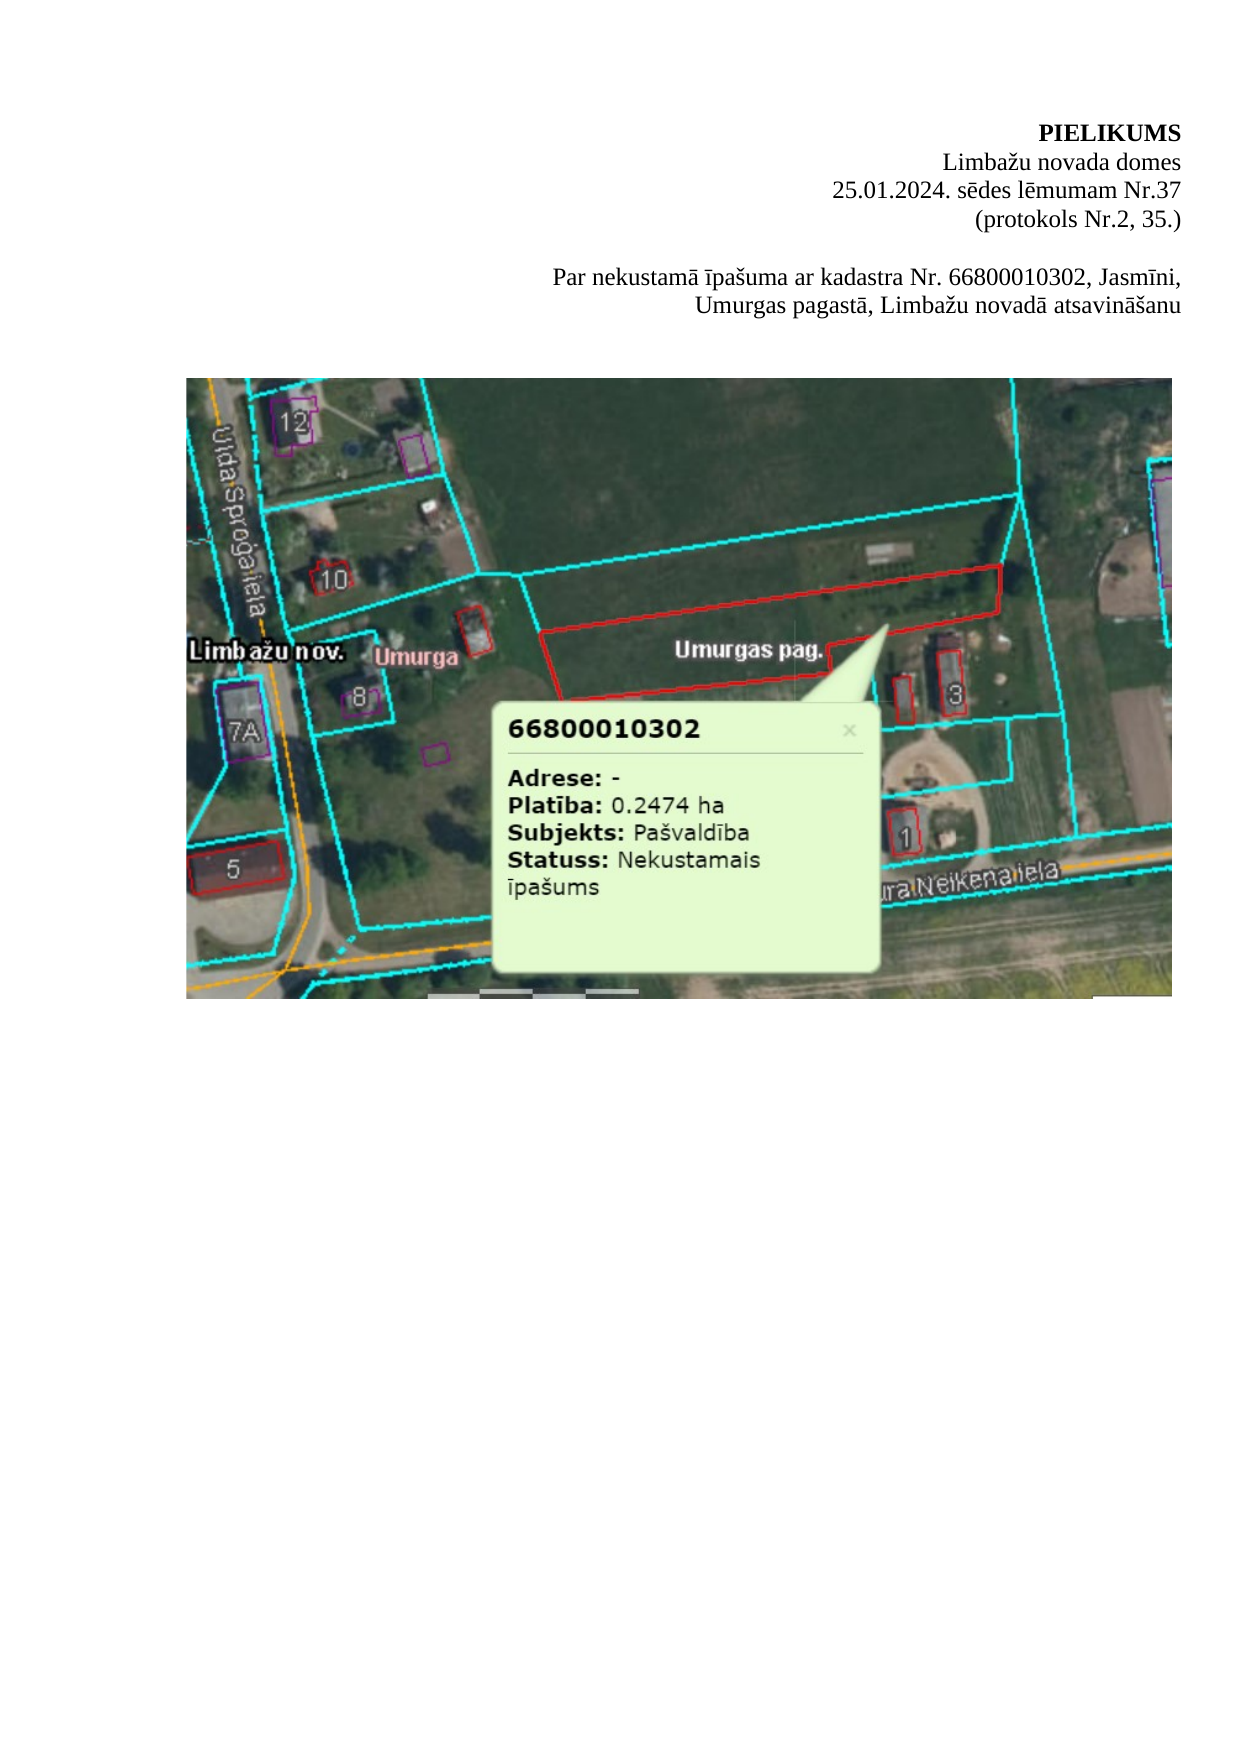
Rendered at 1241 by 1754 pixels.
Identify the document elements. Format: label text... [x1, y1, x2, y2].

text (protokols Nr.2, 35.) [177, 204, 1181, 233]
text PIELIKUMS [177, 118, 1181, 147]
text Limbažu novada domes [177, 147, 1181, 176]
text Par nekustamā īpašuma ar kadastra Nr. 66800010302, Jasmīni, [177, 262, 1181, 291]
text 25.01.2024. sēdes lēmumam Nr.37 [177, 176, 1181, 204]
picture [186, 378, 1172, 999]
text Umurgas pagastā, Limbažu novadā atsavināšanu [177, 291, 1181, 319]
